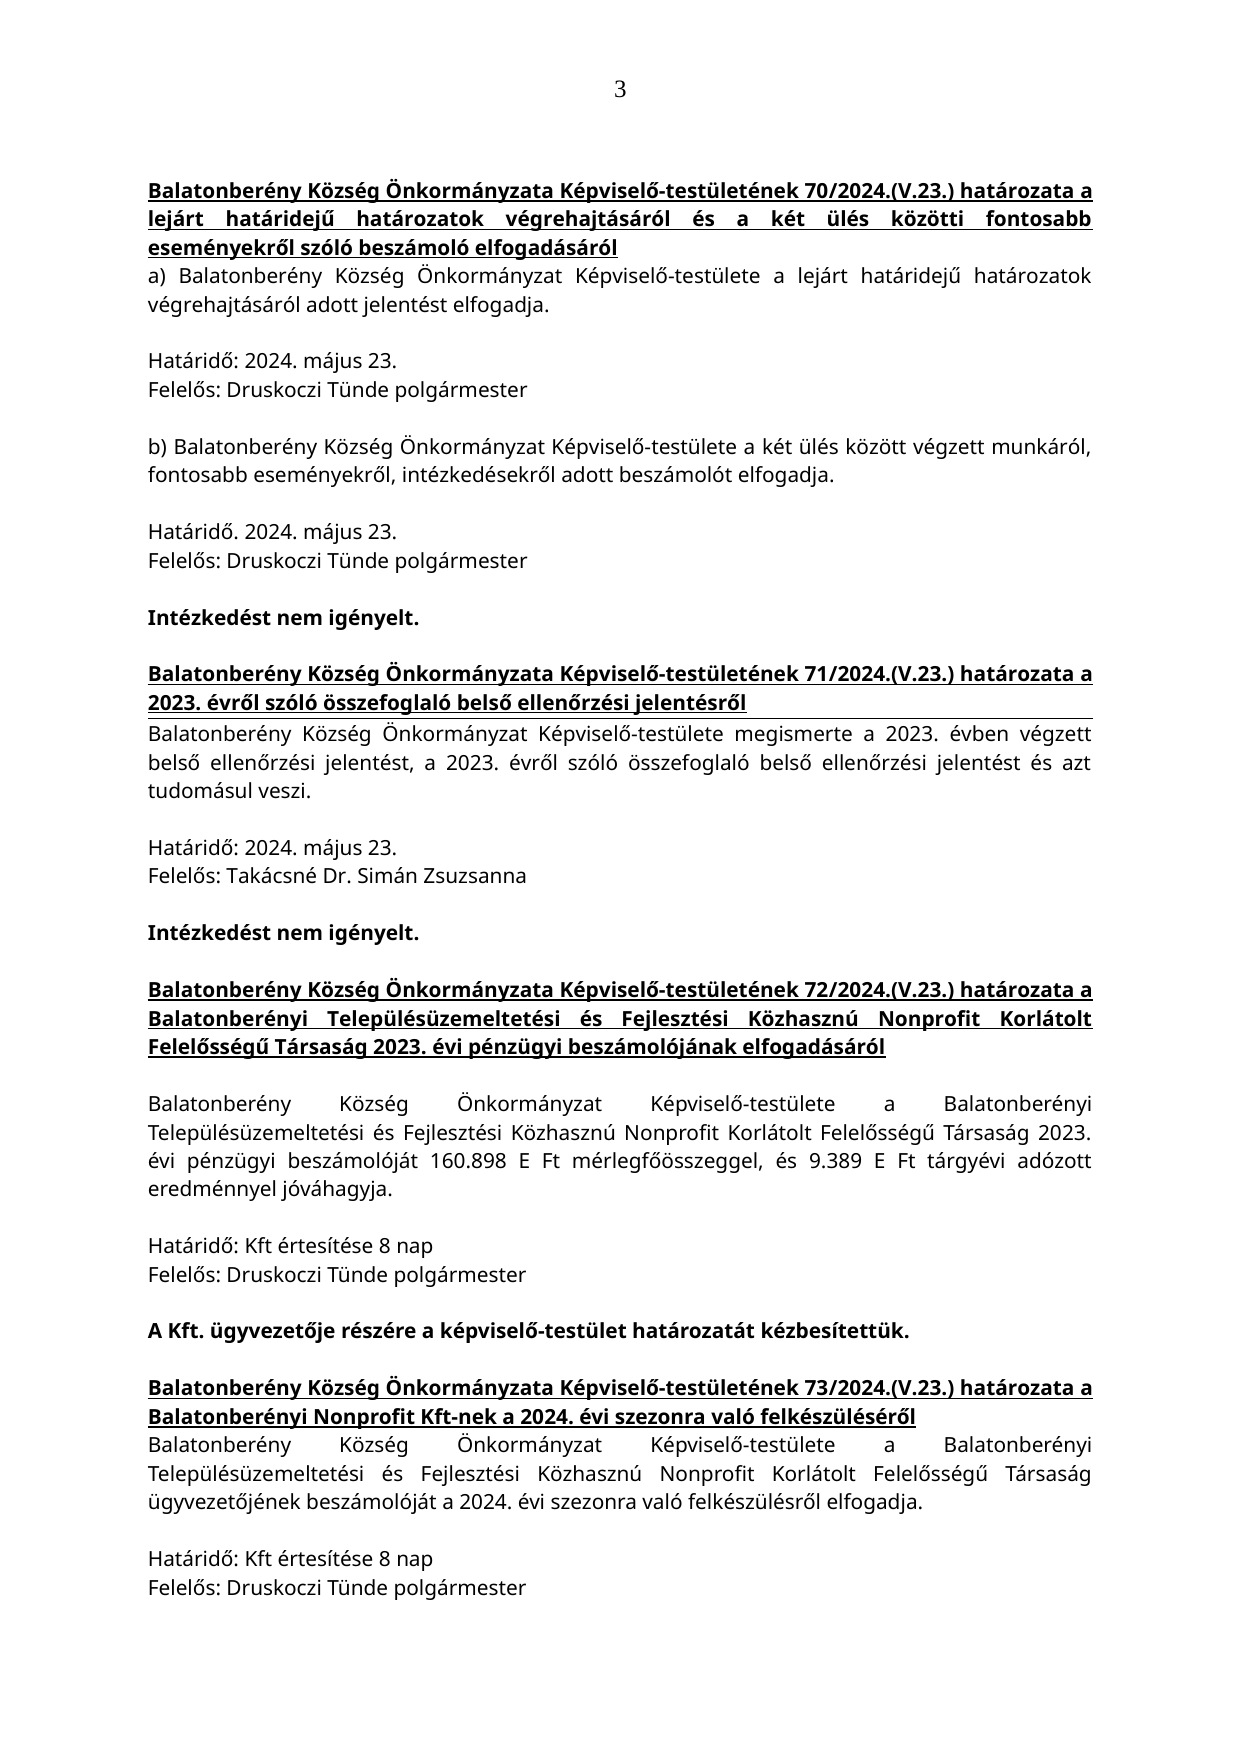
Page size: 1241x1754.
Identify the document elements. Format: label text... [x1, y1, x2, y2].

text Balatonberény Község Önkormányzata Képviselő-testületének 70/2024.(V.23.) határozata a lejárt határidejű határozatok végrehajtásáról és a két ülés közötti fontosabb eseményekről szóló beszámoló elfogadásáról [148, 202, 1093, 229]
text Felelős: Druskoczi Tünde polgármester [148, 375, 1093, 403]
text Balatonberény Község Önkormányzata Képviselő-testületének 70/2024.(V.23.) határozata a lejárt határidejű határozatok végrehajtásáról és a két ülés közötti fontosabb eseményekről szóló beszámoló elfogadásáról [148, 230, 1093, 261]
text Balatonberény Község Önkormányzata Képviselő-testületének 70/2024.(V.23.) határozata a lejárt határidejű határozatok végrehajtásáról és a két ülés közötti fontosabb eseményekről szóló beszámoló elfogadásáról [148, 176, 1093, 200]
text Balatonberény Község Önkormányzata Képviselő-testületének 71/2024.(V.23.) határozata a 2023. évről szóló összefoglaló belső ellenőrzési jelentésről [148, 659, 1093, 684]
text Intézkedést nem igényelt. [148, 918, 1093, 947]
text Határidő: 2024. május 23. [148, 347, 1093, 375]
text Határidő: 2024. május 23. [148, 833, 1093, 862]
text Határidő: Kft értesítése 8 nap [148, 1231, 1093, 1260]
text Balatonberény Község Önkormányzata Képviselő-testületének 72/2024.(V.23.) határozata a Balatonberényi Településüzemeltetési és Fejlesztési Közhasznú Nonprofit Korlátolt Felelősségű Társaság 2023. évi pénzügyi beszámolójának elfogadásáról [148, 1029, 1093, 1061]
text Felelős: Druskoczi Tünde polgármester [148, 1573, 1093, 1601]
text Balatonberény Község Önkormányzata Képviselő-testületének 71/2024.(V.23.) határozata a 2023. évről szóló összefoglaló belső ellenőrzési jelentésről [148, 685, 1093, 718]
text A Kft. ügyvezetője részére a képviselő-testület határozatát kézbesítettük. [148, 1317, 1093, 1345]
text Felelős: Druskoczi Tünde polgármester [148, 1260, 1093, 1288]
text b) Balatonberény Község Önkormányzat Képviselő-testülete a két ülés között végzett munkáról, fontosabb eseményekről, intézkedésekről adott beszámolót elfogadja. [148, 432, 1093, 489]
text Balatonberény Község Önkormányzat Képviselő-testülete a Balatonberényi Településüzemeltetési és Fejlesztési Közhasznú Nonprofit Korlátolt Felelősségű Társaság ügyvezetőjének beszámolóját a 2024. évi szezonra való felkészülésről elfogadja. [148, 1430, 1093, 1516]
text Balatonberény Község Önkormányzata Képviselő-testületének 72/2024.(V.23.) határozata a Balatonberényi Településüzemeltetési és Fejlesztési Közhasznú Nonprofit Korlátolt Felelősségű Társaság 2023. évi pénzügyi beszámolójának elfogadásáról [148, 975, 1093, 999]
text a) Balatonberény Község Önkormányzat Képviselő-testülete a lejárt határidejű határozatok végrehajtásáról adott jelentést elfogadja. [148, 261, 1093, 318]
text Balatonberény Község Önkormányzata Képviselő-testületének 73/2024.(V.23.) határozata a Balatonberényi Nonprofit Kft-nek a 2024. évi szezonra való felkészüléséről [148, 1399, 1093, 1430]
text Felelős: Takácsné Dr. Simán Zsuzsanna [148, 862, 1093, 890]
text Határidő: Kft értesítése 8 nap [148, 1544, 1093, 1573]
text Határidő. 2024. május 23. [148, 517, 1093, 546]
text Balatonberény Község Önkormányzata Képviselő-testületének 72/2024.(V.23.) határozata a Balatonberényi Településüzemeltetési és Fejlesztési Közhasznú Nonprofit Korlátolt Felelősségű Társaság 2023. évi pénzügyi beszámolójának elfogadásáról [148, 1001, 1093, 1028]
text Balatonberény Község Önkormányzata Képviselő-testületének 73/2024.(V.23.) határozata a Balatonberényi Nonprofit Kft-nek a 2024. évi szezonra való felkészüléséről [148, 1373, 1093, 1398]
text Intézkedést nem igényelt. [148, 603, 1093, 631]
text Felelős: Druskoczi Tünde polgármester [148, 546, 1093, 574]
text Balatonberény Község Önkormányzat Képviselő-testülete megismerte a 2023. évben végzett belső ellenőrzési jelentést, a 2023. évről szóló összefoglaló belső ellenőrzési jelentést és azt tudomásul veszi. [148, 719, 1093, 805]
text Balatonberény Község Önkormányzat Képviselő-testülete a Balatonberényi Településüzemeltetési és Fejlesztési Közhasznú Nonprofit Korlátolt Felelősségű Társaság 2023. évi pénzügyi beszámolóját 160.898 E Ft mérlegfőösszeggel, és 9.389 E Ft tárgyévi adózott eredménnyel jóváhagyja. [148, 1089, 1093, 1203]
